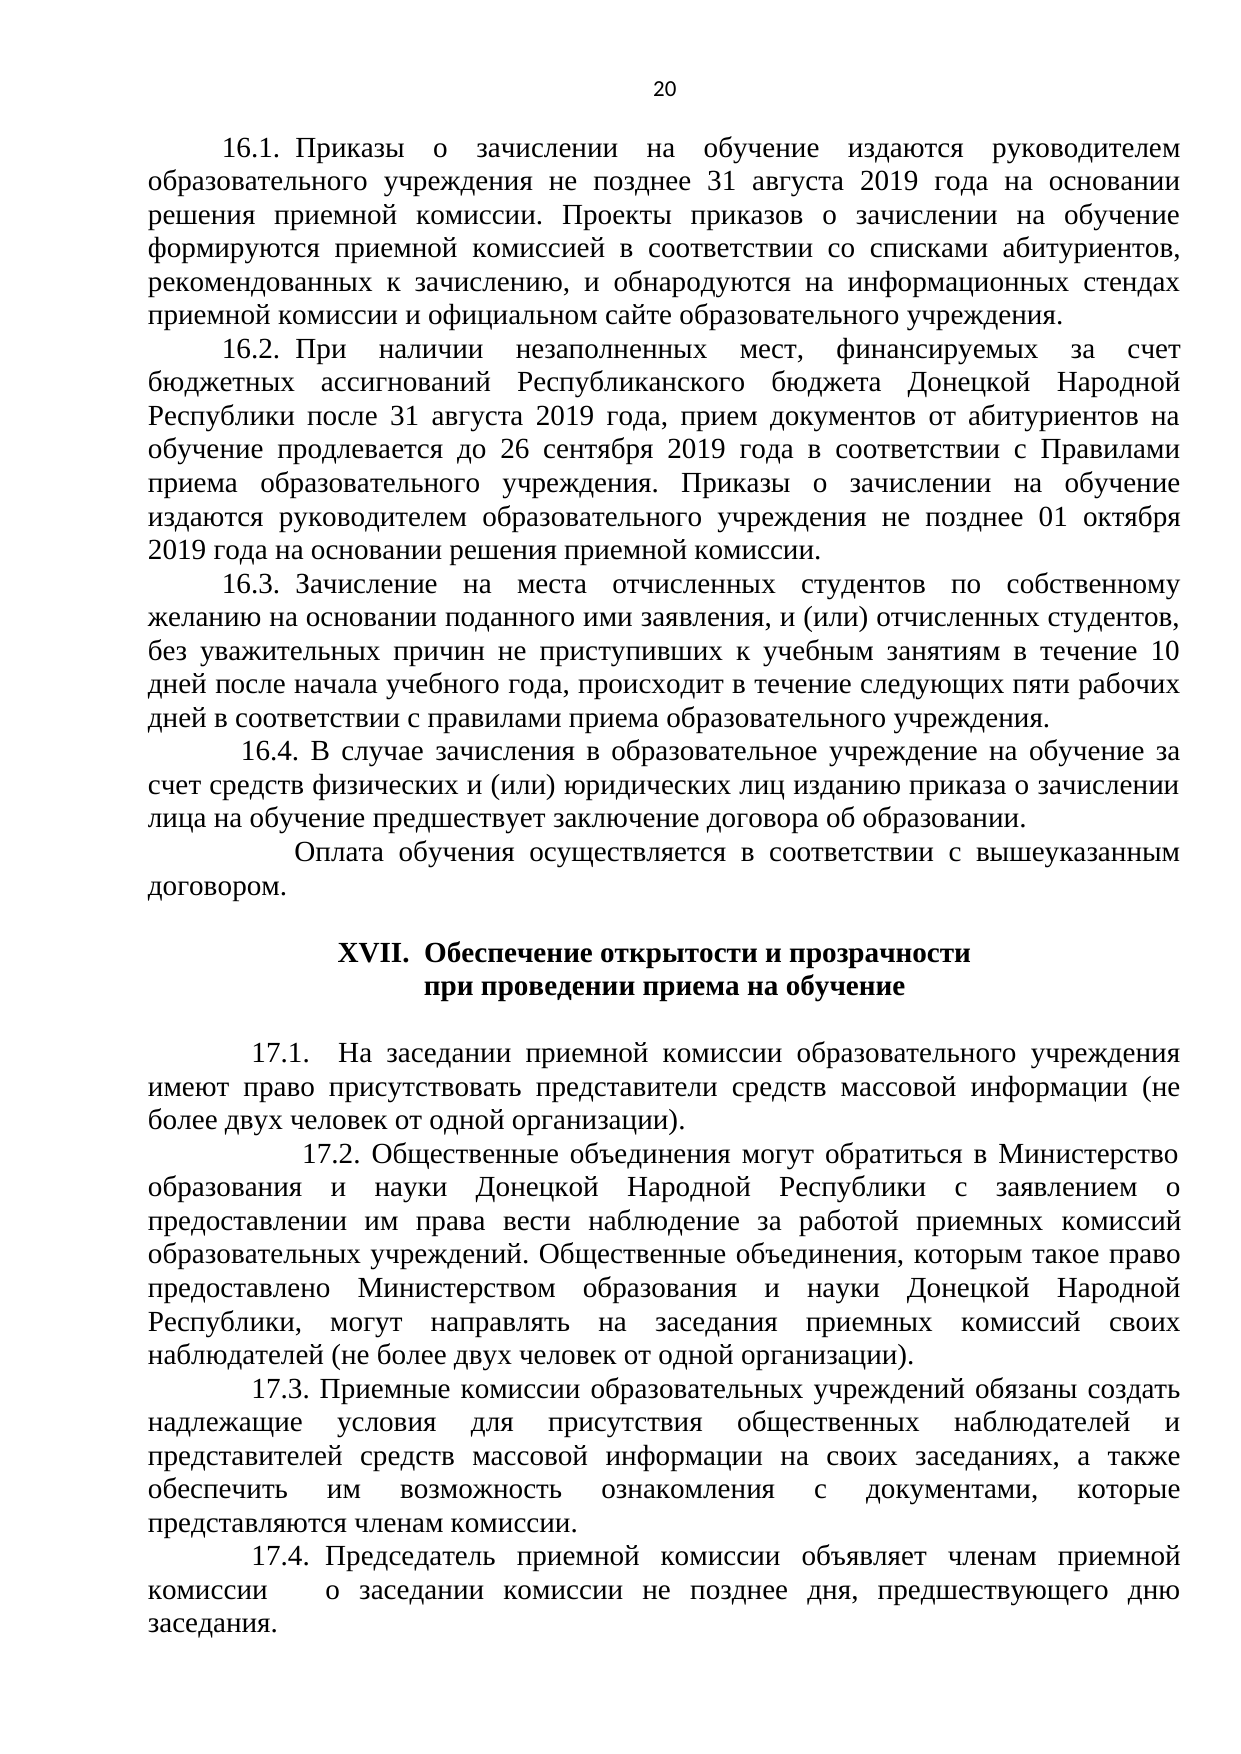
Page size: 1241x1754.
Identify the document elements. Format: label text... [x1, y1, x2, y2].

list Приказы о зачислении на обучение издаются руководителем образовательного учреждения не позднее 31 августа 2019 года на основании решения приемной комиссии. Проекты приказов о зачислении на обучение формируются приемной комиссией в соответствии со списками абитуриентов, рекомендованных к зачислению, и обнародуются на информационных стендах приемной комиссии и официальном сайте образовательного учреждения. [148, 130, 1181, 331]
text 17.3. Приемные комиссии образовательных учреждений обязаны создать надлежащие условия для присутствия общественных наблюдателей и представителей средств массовой информации на своих заседаниях, а также обеспечить им возможность ознакомления с документами, которые представляются членам комиссии. [148, 1371, 1181, 1538]
text XVII. Обеспечение открытости и прозрачности [148, 935, 1181, 968]
text 17.2. Общественные объединения могут обратиться в Министерство образования и науки Донецкой Народной Республики с заявлением о предоставлении им права вести наблюдение за работой приемных комиссий образовательных учреждений. Общественные объединения, которым такое право предоставлено Министерством образования и науки Донецкой Народной Республики, могут направлять на заседания приемных комиссий своих наблюдателей (не более двух человек от одной организации). [148, 1136, 1181, 1371]
text 16.4. В случае зачисления в образовательное учреждение на обучение за счет средств физических и (или) юридических лиц изданию приказа о зачислении лица на обучение предшествует заключение договора об образовании. [148, 733, 1181, 834]
list Зачисление на места отчисленных студентов по собственному желанию на основании поданного ими заявления, и (или) отчисленных студентов, без уважительных причин не приступивших к учебным занятиям в течение 10 дней после начала учебного года, происходит в течение следующих пяти рабочих дней в соответствии с правилами приема образовательного учреждения. [148, 566, 1181, 733]
list Председатель приемной комиссии объявляет членам приемной комиссии о заседании комиссии не позднее дня, предшествующего дню заседания. [148, 1538, 1181, 1639]
text при проведении приема на обучение [148, 968, 1181, 1002]
text 17.1. На заседании приемной комиссии образовательного учреждения имеют право присутствовать представители средств массовой информации (не более двух человек от одной организации). [148, 1035, 1181, 1136]
list При наличии незаполненных мест, финансируемых за счет бюджетных ассигнований Республиканского бюджета Донецкой Народной Республики после 31 августа 2019 года, прием документов от абитуриентов на обучение продлевается до 26 сентября 2019 года в соответствии с Правилами приема образовательного учреждения. Приказы о зачислении на обучение издаются руководителем образовательного учреждения не позднее 01 октября 2019 года на основании решения приемной комиссии. [148, 331, 1181, 566]
text Оплата обучения осуществляется в соответствии с вышеуказанным договором. [148, 834, 1181, 901]
